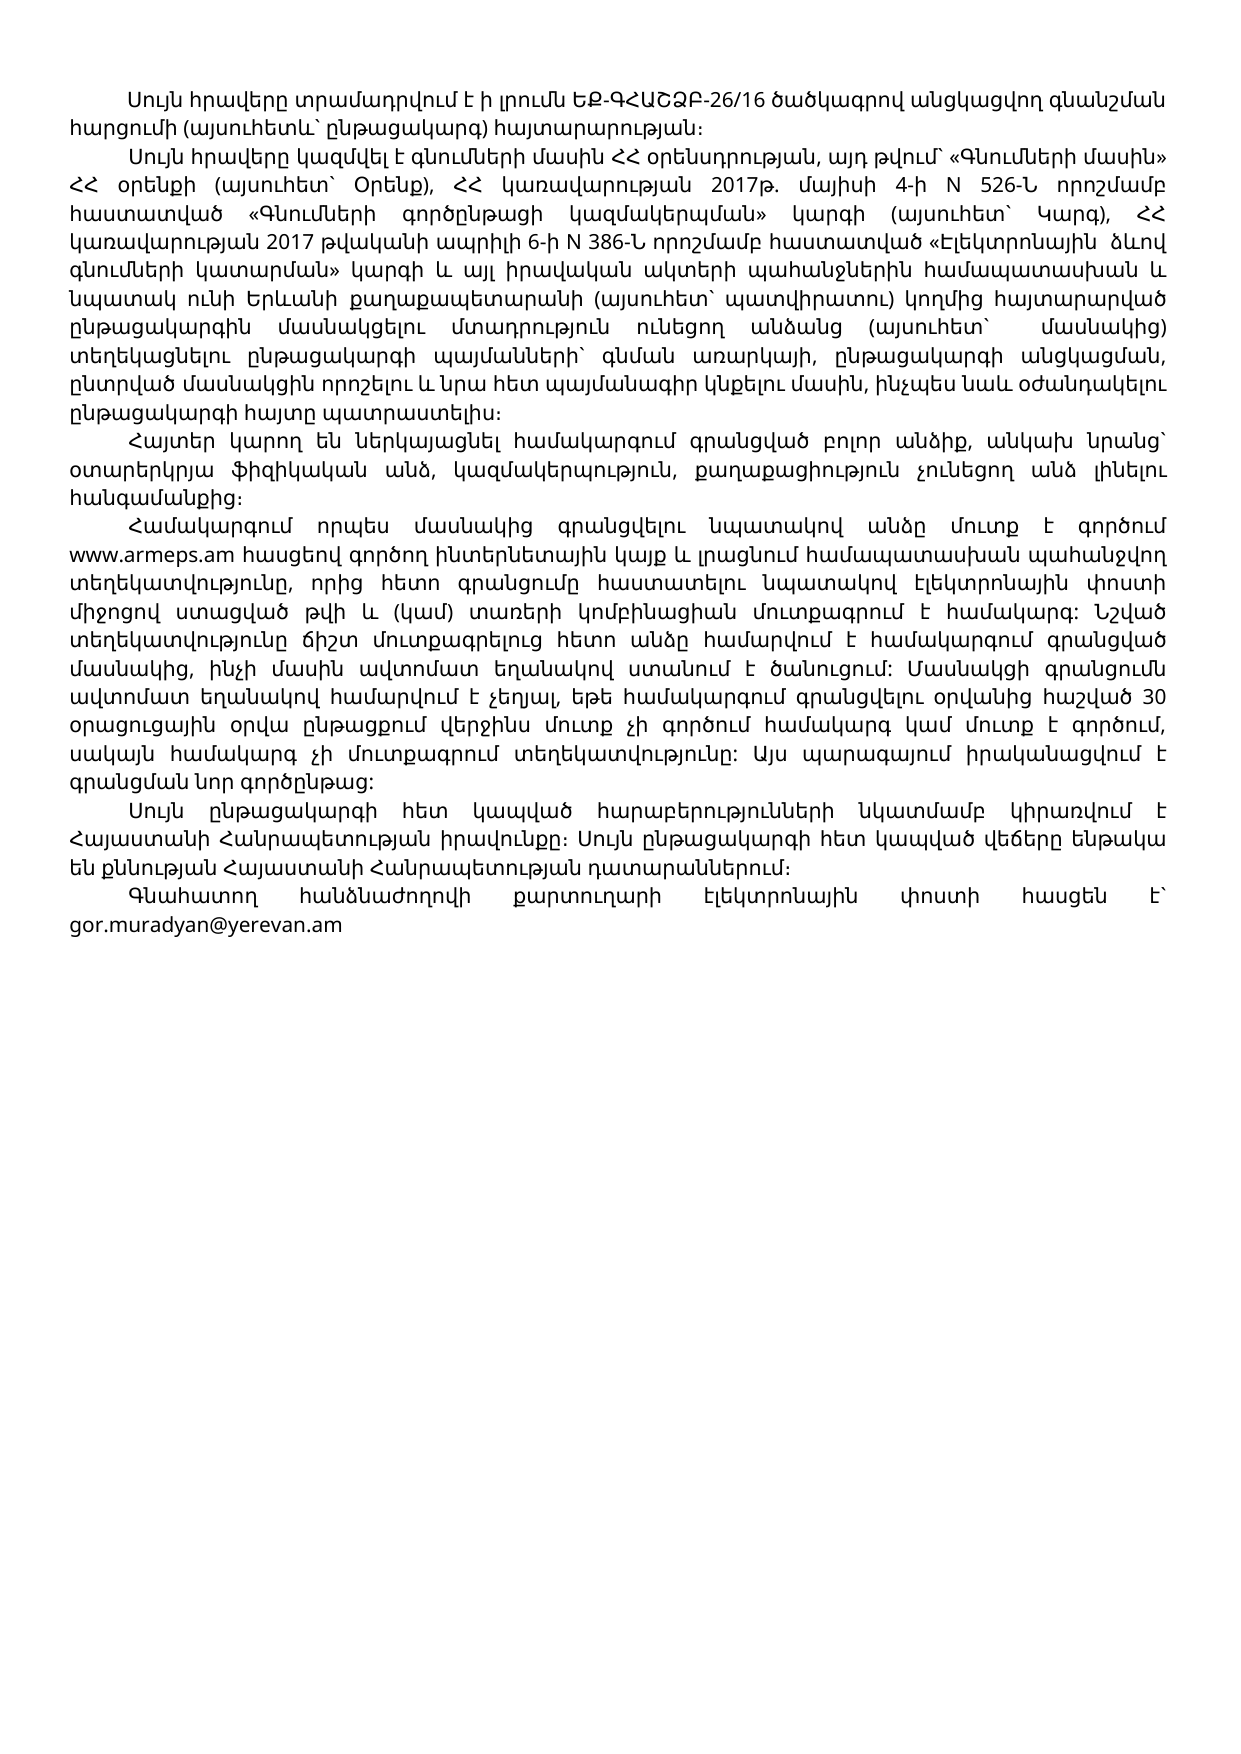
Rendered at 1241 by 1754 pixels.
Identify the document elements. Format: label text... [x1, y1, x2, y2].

text Սույն ընթացակարգի հետ կապված հարաբերությունների նկատմամբ կիրառվում է Հայաստանի Հանրապետության իրավունքը։ Սույն ընթացակարգի հետ կապված վեճերը ենթակա են քննության Հայաստանի Հանրապետության դատարաններում։ [69, 796, 1167, 881]
text Սույն հրավերը տրամադրվում է ի լրումն ԵՔ-ԳՀԱՇՁԲ-26/16 ծածկագրով անցկացվող գնանշման հարցումի (այսուհետև` ընթացակարգ) հայտարարության։ [69, 85, 1167, 142]
text Գնահատող հանձնաժողովի քարտուղարի էլեկտրոնային փոստի հասցեն է` gor.muradyan@yerevan.am [69, 881, 1167, 938]
text Սույն հրավերը կազմվել է գնումների մասին ՀՀ օրենսդրության, այդ թվում` «Գնումների մասին» ՀՀ օրենքի (այսուհետ` Օրենք), ՀՀ կառավարության 2017թ. մայիսի 4-ի N 526-Ն որոշմամբ հաստատված «Գնումների գործընթացի կազմակերպման» կարգի (այսուհետ` Կարգ), ՀՀ կառավարության 2017 թվականի ապրիլի 6-ի N 386-Ն որոշմամբ հաստատված «Էլեկտրոնային ձևով գնումների կատարման» կարգի և այլ իրավական ակտերի պահանջներին համապատասխան և նպատակ ունի Երևանի քաղաքապետարանի (այսուհետ` պատվիրատու) կողմից հայտարարված ընթացակարգին մասնակցելու մտադրություն ունեցող անձանց (այսուհետ` մասնակից) տեղեկացնելու ընթացակարգի պայմանների` գնման առարկայի, ընթացակարգի անցկացման, ընտրված մասնակցին որոշելու և նրա հետ պայմանագիր կնքելու մասին, ինչպես նաև օժանդակելու ընթացակարգի հայտը պատրաստելիս։ [69, 142, 1167, 426]
text Համակարգում որպես մասնակից գրանցվելու նպատակով անձը մուտք է գործում www.armeps.am հասցեով գործող ինտերնետային կայք և լրացնում համապատասխան պահանջվող տեղեկատվությունը, որից հետո գրանցումը հաստատելու նպատակով էլեկտրոնային փոստի միջոցով ստացված թվի և (կամ) տառերի կոմբինացիան մուտքագրում է համակարգ: Նշված տեղեկատվությունը ճիշտ մուտքագրելուց հետո անձը համարվում է համակարգում գրանցված մասնակից, ինչի մասին ավտոմատ եղանակով ստանում է ծանուցում: Մասնակցի գրանցումն ավտոմատ եղանակով համարվում է չեղյալ, եթե համակարգում գրանցվելու օրվանից հաշված 30 օրացուցային օրվա ընթացքում վերջինս մուտք չի գործում համակարգ կամ մուտք է գործում, սակայն համակարգ չի մուտքագրում տեղեկատվությունը: Այս պարագայում իրականացվում է գրանցման նոր գործընթաց: [69, 512, 1167, 796]
text Հայտեր կարող են ներկայացնել համակարգում գրանցված բոլոր անձիք, անկախ նրանց` օտարերկրյա ֆիզիկական անձ, կազմակերպություն, քաղաքացիություն չունեցող անձ լինելու հանգամանքից։ [69, 426, 1167, 512]
